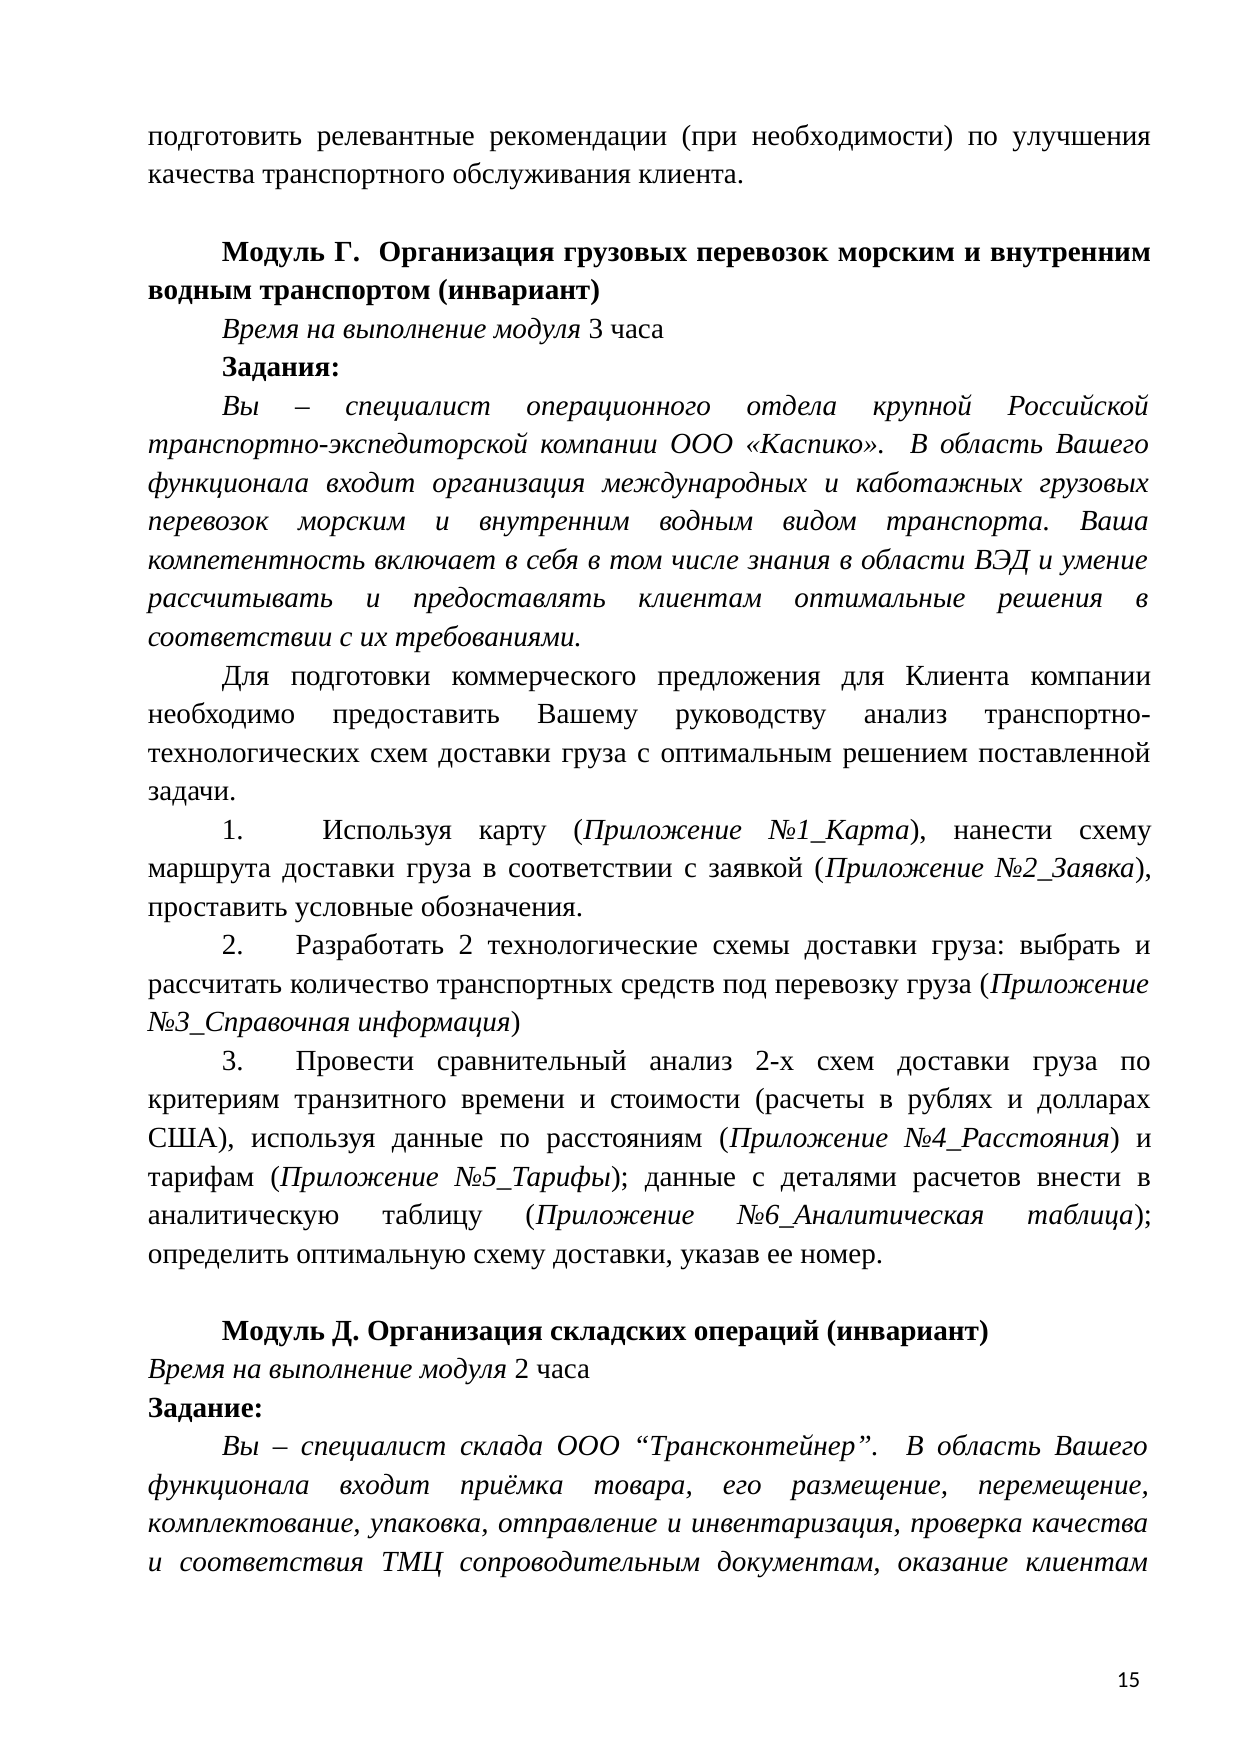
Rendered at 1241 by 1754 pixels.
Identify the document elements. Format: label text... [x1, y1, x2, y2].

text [148, 1428, 1152, 1578]
list Используя карту (Приложение №1_Карта), нанести схему маршрута доставки груза в соответствии с заявкой (Приложение №2_Заявка), проставить условные обозначения. [148, 812, 1152, 922]
text Задания: [148, 349, 1152, 383]
text Время на выполнение модуля 3 часа [148, 311, 1152, 344]
text Для подготовки коммерческого предложения для Клиента компании необходимо предоставить Вашему руководству анализ транспортно-технологических схем доставки груза с оптимальным решением поставленной задачи. [148, 658, 1152, 807]
text Время на выполнение модуля 2 часа [148, 1351, 1152, 1385]
list Провести сравнительный анализ 2-х схем доставки груза по критериям транзитного времени и стоимости (расчеты в рублях и долларах США), используя данные по расстояниям (Приложение №4_Расстояния) и тарифам (Приложение №5_Тарифы); данные с деталями расчетов внести в аналитическую таблицу (Приложение №6_Аналитическая таблица); определить оптимальную схему доставки, указав ее номер. [148, 1043, 1152, 1269]
text Модуль Д. Организация складских операций (инвариант) [148, 1313, 1152, 1346]
text Задание: [148, 1390, 1152, 1423]
list Разработать 2 технологические схемы доставки груза: выбрать и рассчитать количество транспортных средств под перевозку груза (Приложение №3_Справочная информация) [148, 927, 1152, 1038]
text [148, 118, 1152, 190]
text Модуль Г. Организация грузовых перевозок морским и внутренним водным транспортом (инвариант) [148, 234, 1152, 306]
text Вы – специалист операционного отдела крупной Российской транспортно-экспедиторской компании ООО «Каспико». В область Вашего функционала входит организация международных и каботажных грузовых перевозок морским и внутренним водным видом транспорта. Ваша компетентность включает в себя в том числе знания в области ВЭД и умение рассчитывать и предоставлять клиентам оптимальные решения в соответствии с их требованиями. [148, 388, 1152, 653]
